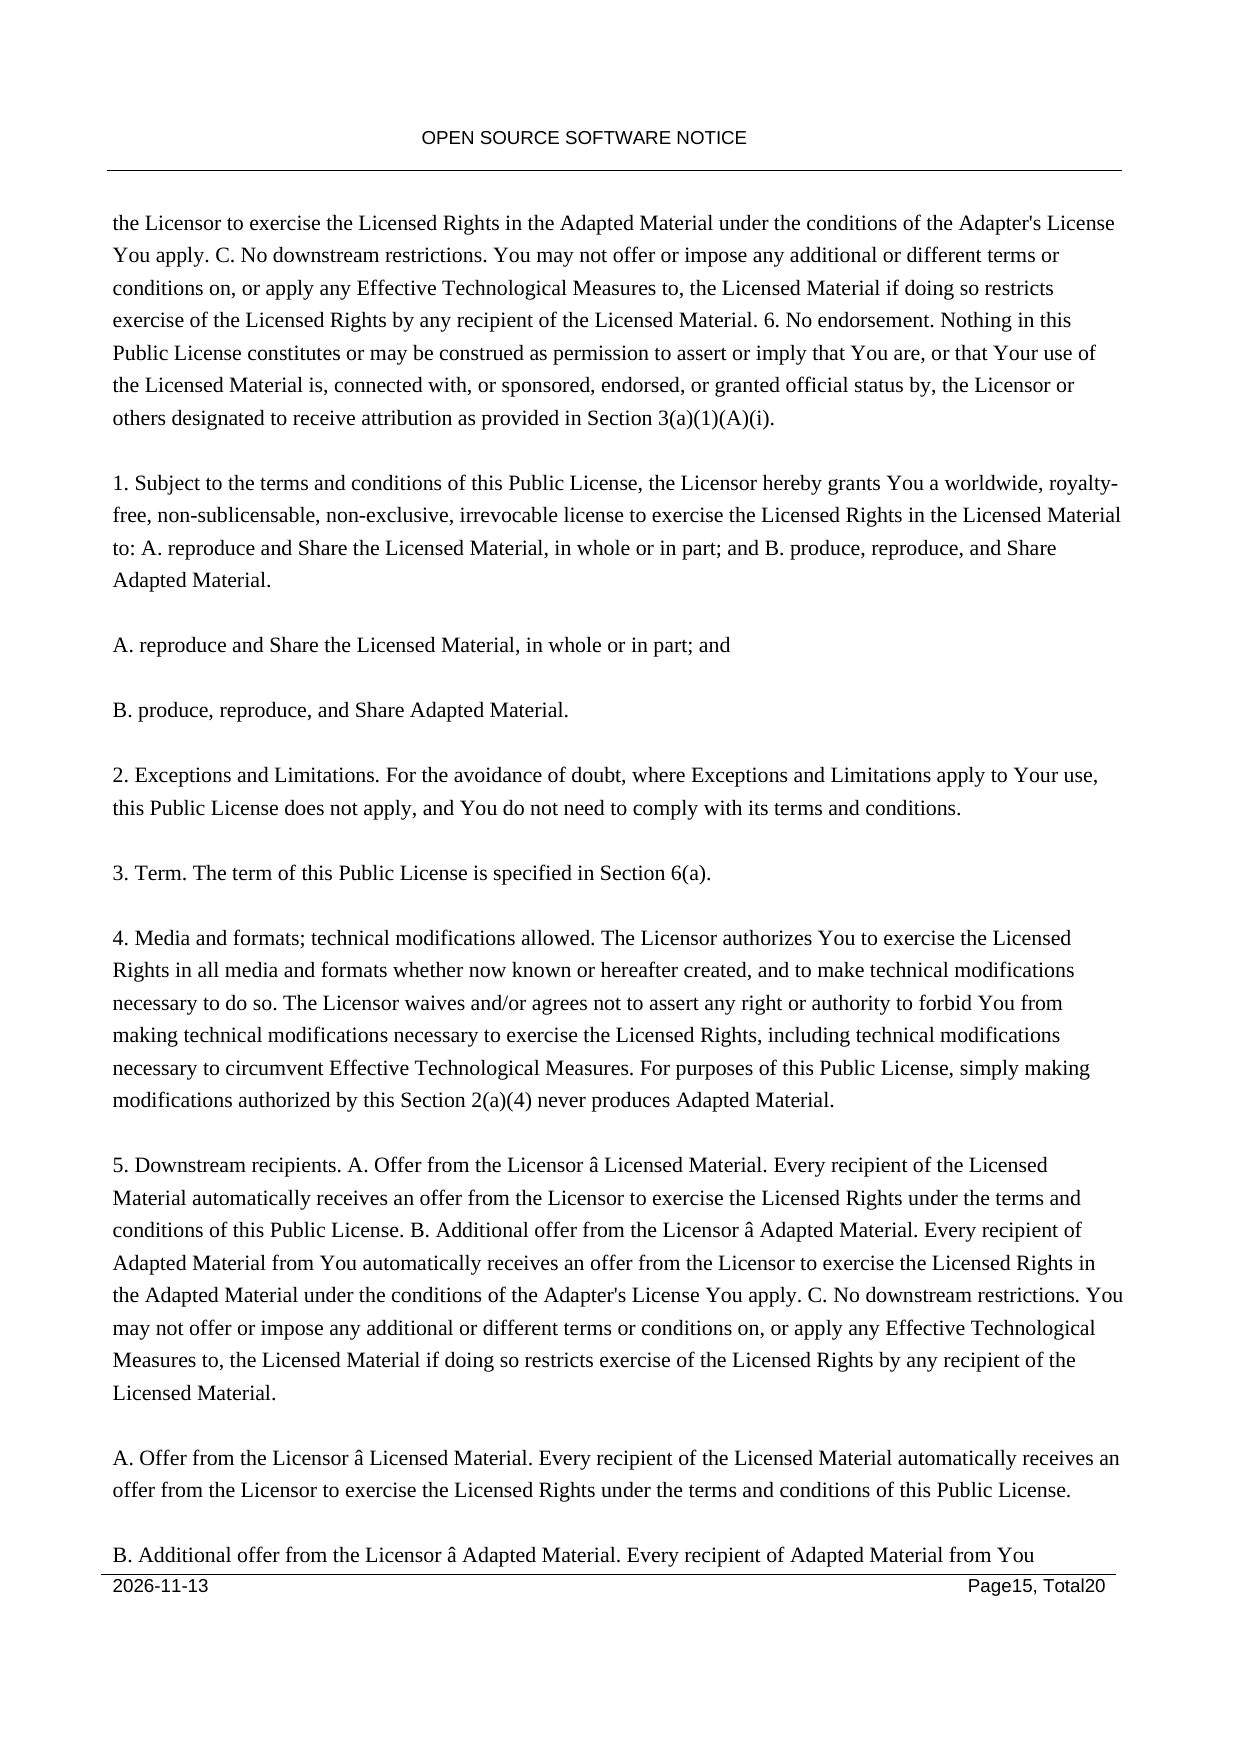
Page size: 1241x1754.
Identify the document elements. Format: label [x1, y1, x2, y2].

text [112, 206, 1128, 1571]
